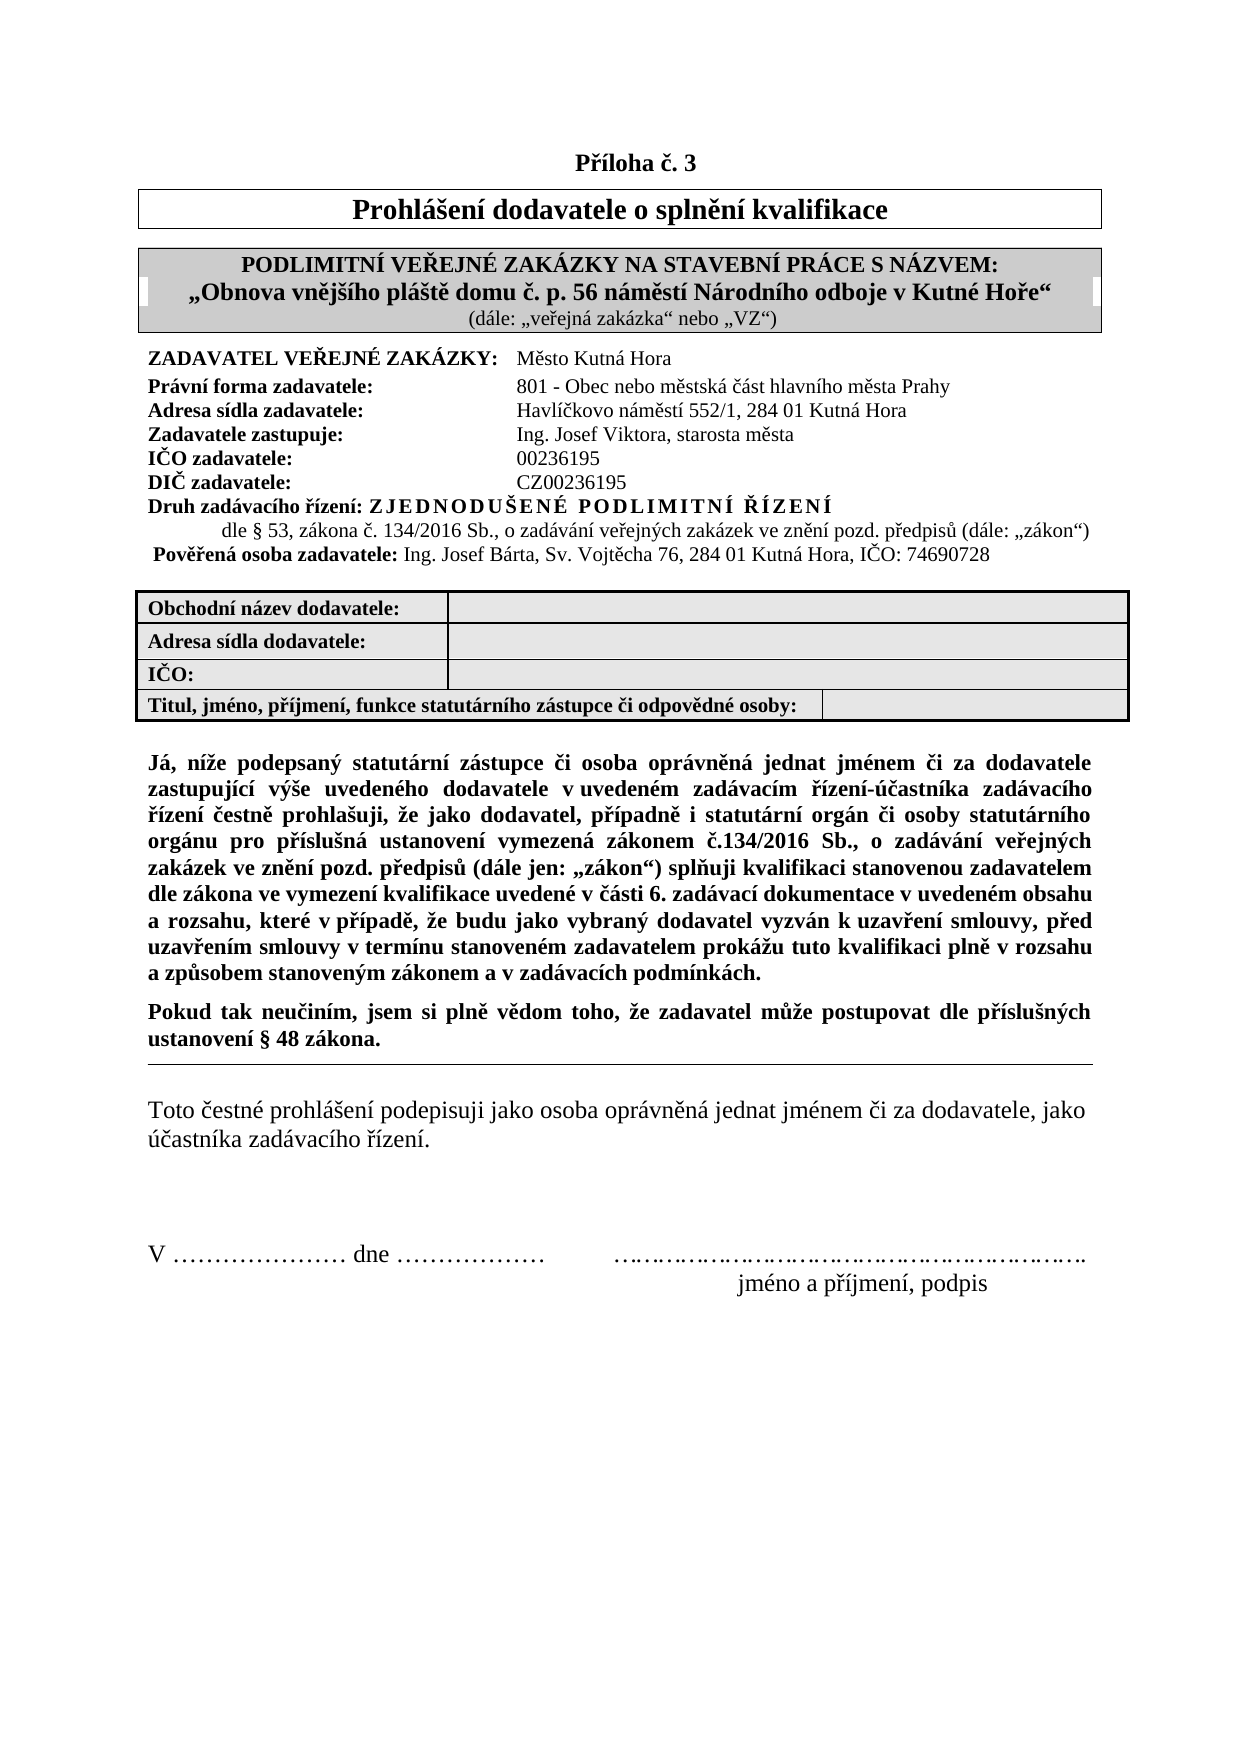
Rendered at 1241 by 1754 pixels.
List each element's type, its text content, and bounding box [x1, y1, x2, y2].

text „Obnova vnějšího pláště domu č. p. 56 náměstí Národního odboje v Kutné Hoře“ [148, 277, 1093, 303]
text V ………………… dne ……………… ………………………………………………………. [148, 1239, 1093, 1268]
text Příloha č. 3 [148, 148, 1093, 176]
table_cell Titul, jméno, příjmení, funkce statutárního zástupce či odpovědné osoby: [138, 690, 822, 719]
table_header Obchodní název dodavatele: [138, 593, 447, 622]
text Adresa sídla zadavatele: Havlíčkovo náměstí 552/1, 284 01 Kutná Hora [148, 398, 1093, 422]
text IČO zadavatele: 00236195 [148, 446, 1093, 470]
text PODLIMITNÍ VEŘEJNÉ ZAKÁZKY NA STAVEBNÍ PRÁCE S NÁZVEM: [139, 249, 1101, 277]
text Prohlášení dodavatele o splnění kvalifikace [139, 190, 1101, 228]
text Pokud tak neučiním, jsem si plně vědom toho, že zadavatel může postupovat dle příslušných ustanovení § 48 zákona. [148, 998, 1093, 1051]
text dle § 53, zákona č. 134/2016 Sb., o zadávání veřejných zakázek ve znění pozd. předpisů (dále: „zákon“) [221, 518, 1093, 542]
text ZADAVATEL VEŘEJNÉ ZAKÁZKY: Město Kutná Hora [148, 345, 1093, 369]
text Druh zadávacího řízení: ZJEDNODUŠENÉ PODLIMITNÍ ŘÍZENÍ [148, 494, 1093, 518]
text Právní forma zadavatele: 801 - Obec nebo městská část hlavního města Prahy [148, 374, 1093, 398]
text Pověřená osoba zadavatele: Ing. Josef Bárta, Sv. Vojtěcha 76, 284 01 Kutná Hora, IČO: 74690728 [148, 542, 1093, 566]
table_cell [823, 690, 1127, 719]
text DIČ zadavatele: CZ00236195 [148, 470, 1093, 494]
table_cell [449, 660, 1127, 689]
table_cell [449, 624, 1127, 658]
table_header [449, 593, 1127, 622]
table_cell IČO: [138, 660, 447, 689]
table_cell Adresa sídla dodavatele: [138, 624, 447, 658]
text Já, níže podepsaný statutární zástupce či osoba oprávněná jednat jménem či za dodavatele zastupující výše uvedeného dodavatele v uvedeném zadávacím řízení-účastníka zadávacího řízení čestně prohlašuji, že jako dodavatel, případně i statutární orgán či osoby statutárního orgánu pro příslušná ustanovení vymezená zákonem č.134/2016 Sb., o zadávání veřejných zakázek ve znění pozd. předpisů (dále jen: „zákon“) splňuji kvalifikaci stanovenou zadavatelem dle zákona ve vymezení kvalifikace uvedené v části 6. zadávací dokumentace v uvedeném obsahu a rozsahu, které v případě, že budu jako vybraný dodavatel vyzván k uzavření smlouvy, před uzavřením smlouvy v termínu stanoveném zadavatelem prokážu tuto kvalifikaci plně v rozsahu a způsobem stanoveným zákonem a v zadávacích podmínkách. [148, 748, 1093, 986]
text Toto čestné prohlášení podepisuji jako osoba oprávněná jednat jménem či za dodavatele, jako účastníka zadávacího řízení. [148, 1095, 1093, 1153]
text Zadavatele zastupuje: Ing. Josef Viktora, starosta města [148, 422, 1093, 446]
text (dále: „veřejná zakázka“ nebo „VZ“) [139, 303, 1101, 332]
text jméno a příjmení, podpis [148, 1268, 1093, 1297]
